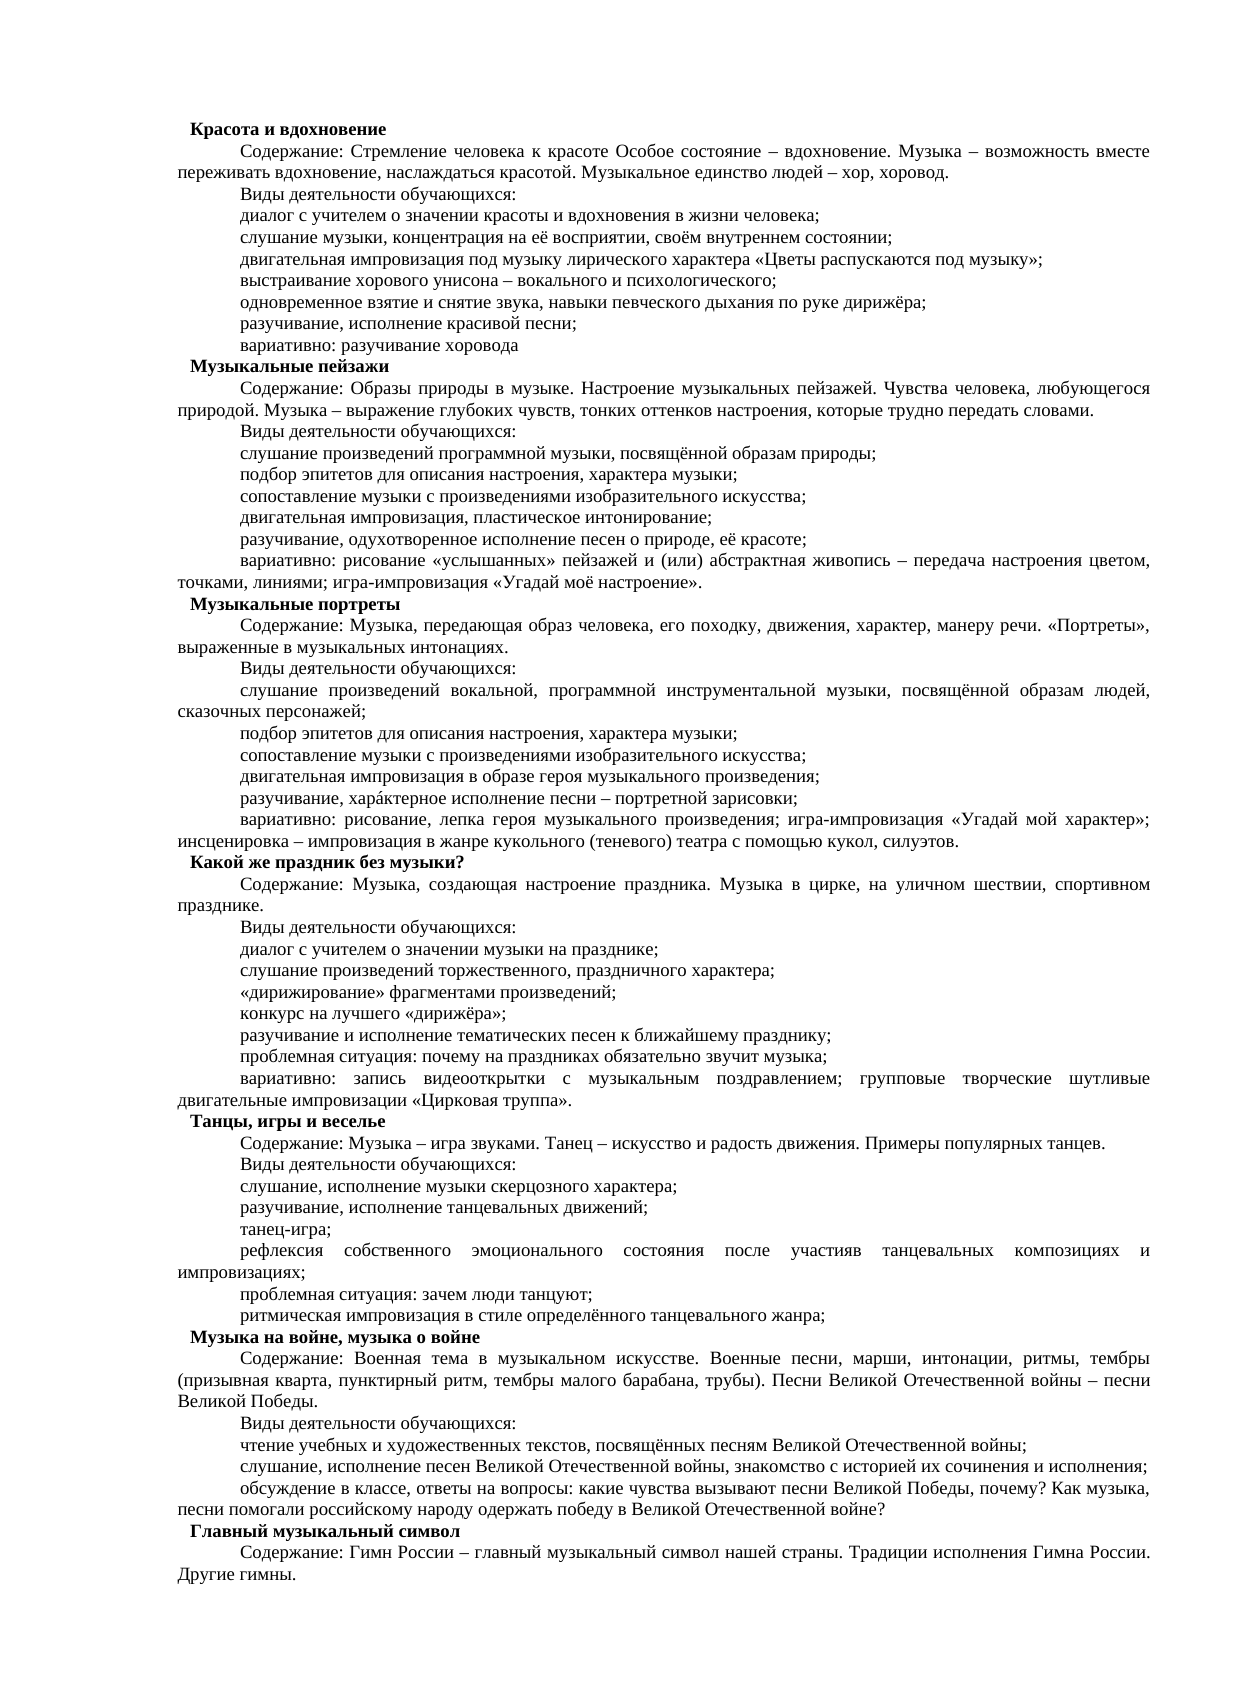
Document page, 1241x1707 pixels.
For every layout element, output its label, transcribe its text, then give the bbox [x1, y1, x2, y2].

text сопоставление музыки с произведениями изобразительного искусства; [177, 485, 1152, 506]
text Содержание: Музыка, создающая настроение праздника. Музыка в цирке, на уличном шествии, спортивном празднике. [177, 873, 1152, 916]
text Музыка на войне, музыка о войне [190, 1326, 1152, 1347]
text слушание произведений торжественного, праздничного характера; [177, 959, 1152, 981]
text разучивание, одухотворенное исполнение песен о природе, её красоте; [177, 528, 1152, 549]
text Содержание: Образы природы в музыке. Настроение музыкальных пейзажей. Чувства человека, любующегося природой. Музыка – выражение глубоких чувств, тонких оттенков настроения, которые трудно передать словами. [177, 377, 1152, 420]
text слушание музыки, концентрация на её восприятии, своём внутреннем состоянии; [177, 226, 1152, 247]
text Красота и вдохновение [190, 118, 1152, 140]
text подбор эпитетов для описания настроения, характера музыки; [177, 463, 1152, 485]
text двигательная импровизация под музыку лирического характера «Цветы распускаются под музыку»; [177, 247, 1152, 269]
text Музыкальные пейзажи [190, 355, 1152, 377]
text Виды деятельности обучающихся: [177, 916, 1152, 937]
text слушание, исполнение песен Великой Отечественной войны, знакомство с историей их сочинения и исполнения; [177, 1455, 1152, 1477]
text Содержание: Военная тема в музыкальном искусстве. Военные песни, марши, интонации, ритмы, тембры (призывная кварта, пунктирный ритм, тембры малого барабана, трубы). Песни Великой Отечественной войны – песни Великой Победы. [177, 1347, 1152, 1412]
text Музыкальные портреты [190, 592, 1152, 614]
text разучивание, исполнение красивой песни; [177, 312, 1152, 334]
text проблемная ситуация: зачем люди танцуют; [177, 1282, 1152, 1304]
text слушание произведений программной музыки, посвящённой образам природы; [177, 442, 1152, 463]
text слушание произведений вокальной, программной инструментальной музыки, посвящённой образам людей, сказочных персонажей; [177, 679, 1152, 722]
text подбор эпитетов для описания настроения, характера музыки; [177, 722, 1152, 743]
text вариативно: запись видеооткрытки с музыкальным поздравлением; групповые творческие шутливые двигательные импровизации «Цирковая труппа». [177, 1067, 1152, 1110]
text рефлексия собственного эмоционального состояния после участияв танцевальных композициях и импровизациях; [177, 1239, 1152, 1282]
text двигательная импровизация, пластическое интонирование; [177, 506, 1152, 528]
text диалог с учителем о значении музыки на празднике; [177, 937, 1152, 959]
text Содержание: Гимн России – главный музыкальный символ нашей страны. Традиции исполнения Гимна России. Другие гимны. [177, 1541, 1152, 1584]
text выстраивание хорового унисона – вокального и психологического; [177, 269, 1152, 291]
text обсуждение в классе, ответы на вопросы: какие чувства вызывают песни Великой Победы, почему? Как музыка, песни помогали российскому народу одержать победу в Великой Отечественной войне? [177, 1477, 1152, 1520]
text Виды деятельности обучающихся: [177, 1412, 1152, 1433]
text диалог с учителем о значении красоты и вдохновения в жизни человека; [177, 204, 1152, 226]
text разучивание, харáктерное исполнение песни – портретной зарисовки; [177, 787, 1152, 808]
text Какой же праздник без музыки? [190, 851, 1152, 873]
text Виды деятельности обучающихся: [177, 1153, 1152, 1175]
text вариативно: рисование, лепка героя музыкального произведения; игра-импровизация «Угадай мой характер»; инсценировка – импровизация в жанре кукольного (теневого) театра с помощью кукол, силуэтов. [177, 808, 1152, 851]
text Танцы, игры и веселье [190, 1110, 1152, 1132]
text Содержание: Музыка, передающая образ человека, его походку, движения, характер, манеру речи. «Портреты», выраженные в музыкальных интонациях. [177, 614, 1152, 657]
text сопоставление музыки с произведениями изобразительного искусства; [177, 743, 1152, 765]
text танец-игра; [177, 1218, 1152, 1239]
text вариативно: разучивание хоровода [177, 334, 1152, 355]
text одновременное взятие и снятие звука, навыки певческого дыхания по руке дирижёра; [177, 291, 1152, 312]
text вариативно: рисование «услышанных» пейзажей и (или) абстрактная живопись – передача настроения цветом, точками, линиями; игра-импровизация «Угадай моё настроение». [177, 549, 1152, 592]
text проблемная ситуация: почему на праздниках обязательно звучит музыка; [177, 1045, 1152, 1067]
text слушание, исполнение музыки скерцозного характера; [177, 1175, 1152, 1196]
text конкурс на лучшего «дирижёра»; [177, 1002, 1152, 1024]
text двигательная импровизация в образе героя музыкального произведения; [177, 765, 1152, 787]
text «дирижирование» фрагментами произведений; [177, 981, 1152, 1002]
text Виды деятельности обучающихся: [177, 420, 1152, 442]
text чтение учебных и художественных текстов, посвящённых песням Великой Отечественной войны; [177, 1433, 1152, 1455]
text Виды деятельности обучающихся: [177, 657, 1152, 679]
text Виды деятельности обучающихся: [177, 183, 1152, 204]
text ритмическая импровизация в стиле определённого танцевального жанра; [177, 1304, 1152, 1326]
text Главный музыкальный символ [190, 1520, 1152, 1541]
text Содержание: Стремление человека к красоте Особое состояние – вдохновение. Музыка – возможность вместе переживать вдохновение, наслаждаться красотой. Музыкальное единство людей – хор, хоровод. [177, 140, 1152, 183]
text разучивание, исполнение танцевальных движений; [177, 1196, 1152, 1218]
text Содержание: Музыка – игра звуками. Танец – искусство и радость движения. Примеры популярных танцев. [177, 1132, 1152, 1153]
text разучивание и исполнение тематических песен к ближайшему празднику; [177, 1024, 1152, 1045]
